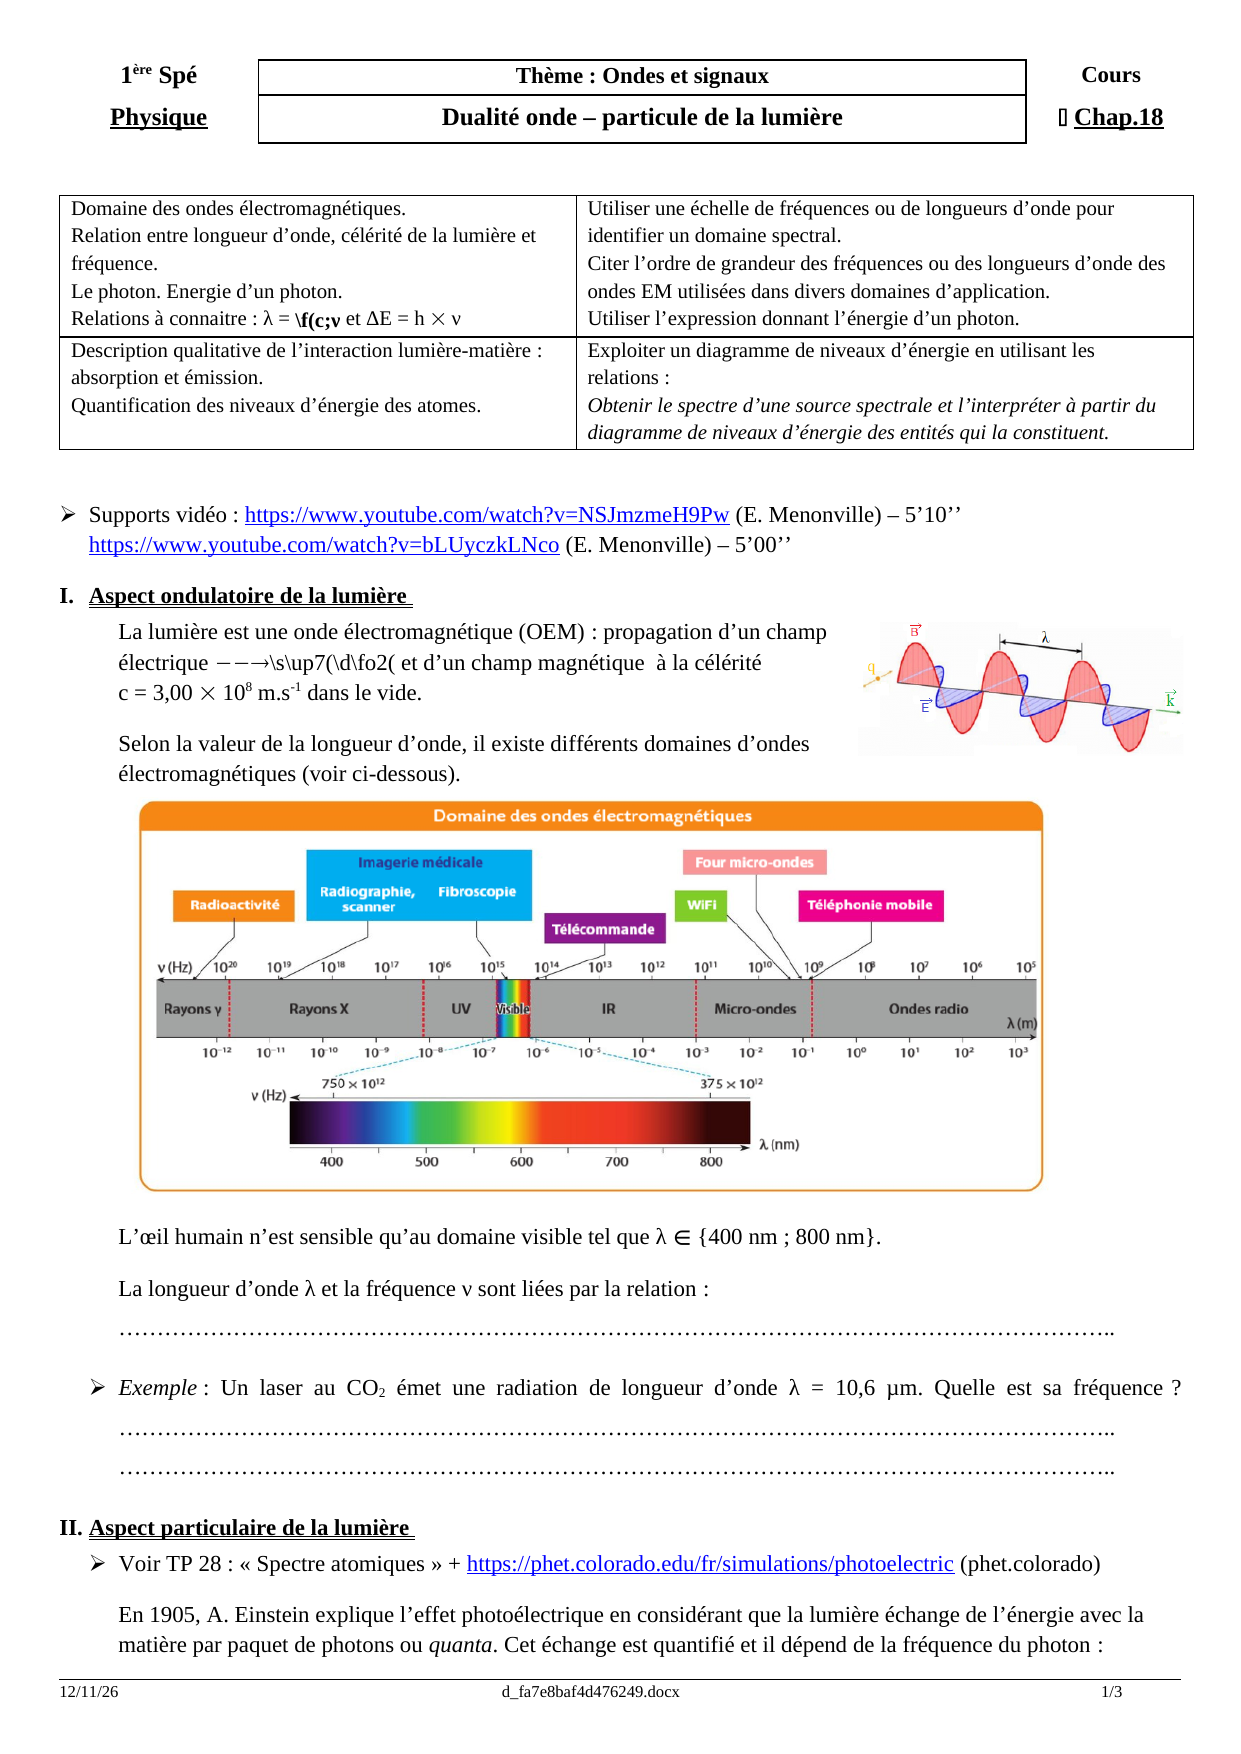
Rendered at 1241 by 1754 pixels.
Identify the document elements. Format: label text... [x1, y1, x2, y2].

text La lumière est une onde électromagnétique (OEM) : propagation d’un champ électrique et d’un champ magnétique à la célérité c = 3,00 108 m.s-1 dans le vide. [89, 618, 1181, 705]
text Selon la valeur de la longueur d’onde, il existe différents domaines d’ondes électromagnétiques (voir ci-dessous). [89, 730, 1181, 786]
table_header Domaine des ondes électromagnétiques. Relation entre longueur d’onde, célérité de la lumière et fréquence. Le photon. Energie d’un photon. Relations à connaitre : λ = et ΔE = h ν [60, 196, 576, 336]
table_header Cours [1027, 59, 1196, 94]
subtitle Aspect particulaire de la lumière [59, 1514, 1181, 1540]
table_cell Chap.18 [1027, 94, 1196, 142]
picture [131, 797, 1049, 1194]
text En 1905, A. Einstein explique l’effet photoélectrique en considérant que la lumière échange de l’énergie avec la matière par paquet de photons ou quanta. Cet échange est quantifié et il dépend de la fréquence du photon : [89, 1601, 1181, 1658]
text Voir TP 28 : « Spectre atomiques » + https://phet.colorado.edu/fr/simulations/photoelectric (phet.colorado) [89, 1550, 1181, 1576]
table_cell Physique [59, 94, 258, 142]
text Exemple : Un laser au CO2 émet une radiation de longueur d’onde λ = 10,6 µm. Quelle est sa fréquence ? ………………………………………………………………………………………………………………….. ………………………………………………………………………………………………………………….. [89, 1374, 1181, 1480]
table_header Thème : Ondes et signaux [259, 61, 1025, 94]
text Supports vidéo : https://www.youtube.com/watch?v=NSJmzmeH9Pw (E. Menonville) – 5’10’’ https://www.youtube.com/watch?v=bLUyczkLNco (E. Menonville) – 5’00’’ [59, 501, 1181, 557]
table_cell Dualité onde – particule de la lumière [259, 96, 1025, 142]
table_header Utiliser une échelle de fréquences ou de longueurs d’onde pour identifier un domaine spectral. Citer l’ordre de grandeur des fréquences ou des longueurs d’onde des ondes EM utilisées dans divers domaines d’application. Utiliser l’expression donnant l’énergie d’un photon. [577, 196, 1193, 336]
table_cell Exploiter un diagramme de niveaux d’énergie en utilisant les relations : Obtenir le spectre d’une source spectrale et l’interpréter à partir du diagramme de niveaux d’énergie des entités qui la constituent. [577, 338, 1193, 449]
table_header 1ère Spé [59, 59, 258, 94]
text La longueur d’onde λ et la fréquence ν sont liées par la relation : ………………………………………………………………………………………………………………….. [89, 1274, 1181, 1340]
subtitle Aspect ondulatoire de la lumière [59, 582, 1181, 608]
picture [858, 622, 1184, 756]
table_cell Description qualitative de l’interaction lumière-matière : absorption et émission. Quantification des niveaux d’énergie des atomes. [60, 338, 576, 449]
